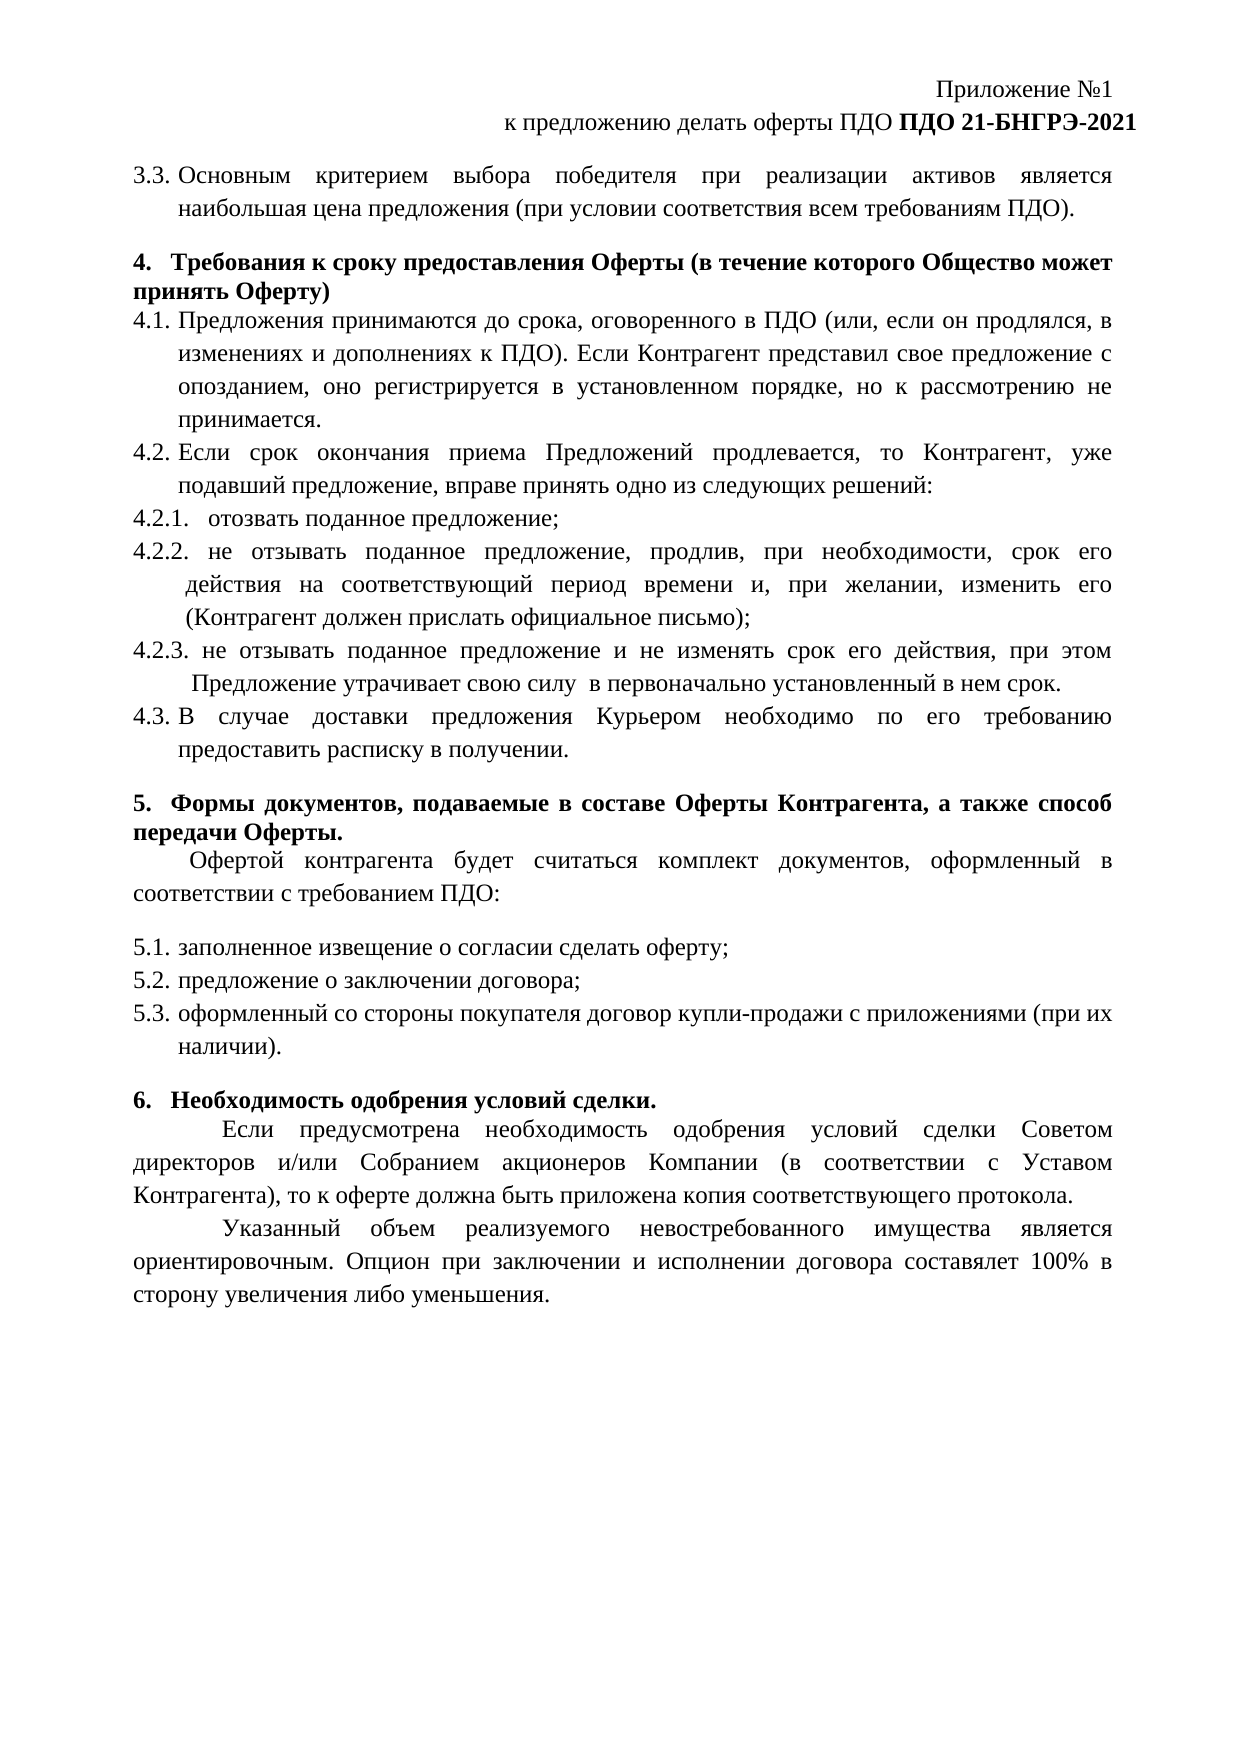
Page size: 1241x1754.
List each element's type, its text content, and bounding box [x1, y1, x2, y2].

list Основным критерием выбора победителя при реализации активов является наибольшая цена предложения (при условии соответствия всем требованиям ПДО). [133, 160, 1113, 222]
list предложение о заключении договора; [133, 965, 1113, 994]
list не отзывать поданное предложение, продлив, при необходимости, срок его действия на соответствующий период времени и, при желании, изменить его (Контрагент должен прислать официальное письмо); [133, 536, 1113, 631]
list Необходимость одобрения условий сделки. [133, 1085, 1113, 1114]
list Предложения принимаются до срока, оговоренного в ПДО (или, если он продлялся, в изменениях и дополнениях к ПДО). Если Контрагент представил свое предложение с опозданием, оно регистрируется в установленном порядке, но к рассмотрению не принимается. [133, 305, 1113, 432]
list отозвать поданное предложение; [133, 503, 1113, 532]
list Требования к сроку предоставления Оферты (в течение которого Общество может принять Оферту) [133, 247, 1113, 305]
list 4.2.3. не отзывать поданное предложение и не изменять срок его действия, при этом Предложение утрачивает свою силу в первоначально установленный в нем срок. [133, 635, 1113, 697]
list Формы документов, подаваемые в составе Оферты Контрагента, а также способ передачи Оферты. [133, 788, 1113, 845]
list оформленный со стороны покупателя договор купли-продажи с приложениями (при их наличии). [133, 998, 1113, 1060]
text Офертой контрагента будет считаться комплект документов, оформленный в соответствии с требованием ПДО: [133, 845, 1113, 907]
list В случае доставки предложения Курьером необходимо по его требованию предоставить расписку в получении. [133, 701, 1113, 763]
list заполненное извещение о согласии сделать оферту; [133, 932, 1113, 961]
text Указанный объем реализуемого невостребованного имущества является ориентировочным. Опцион при заключении и исполнении договора составялет 100% в сторону увеличения либо уменьшения. [133, 1213, 1113, 1308]
text Если предусмотрена необходимость одобрения условий сделки Советом директоров и/или Собранием акционеров Компании (в соответствии с Уставом Контрагента), то к оферте должна быть приложена копия соответствующего протокола. [133, 1114, 1113, 1209]
list Если срок окончания приема Предложений продлевается, то Контрагент, уже подавший предложение, вправе принять одно из следующих решений: [133, 437, 1113, 498]
